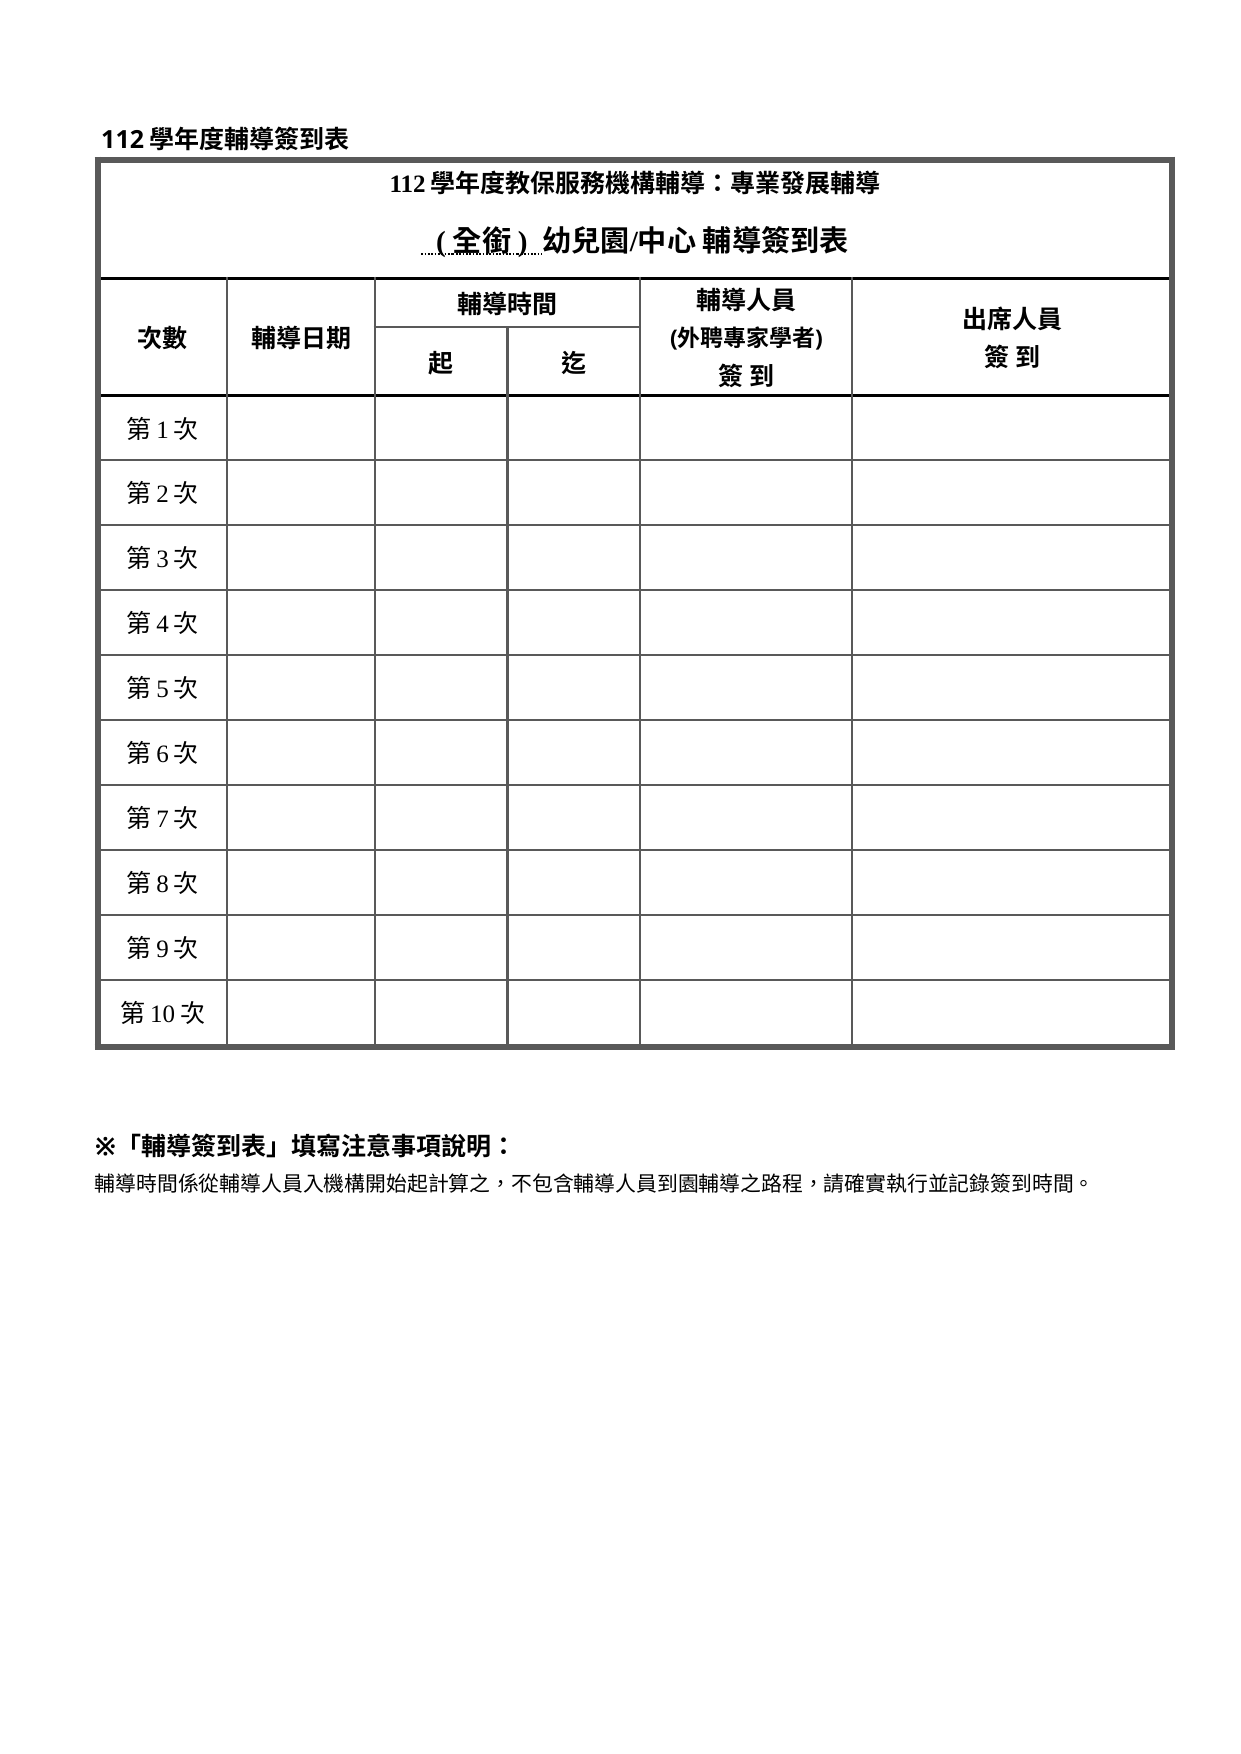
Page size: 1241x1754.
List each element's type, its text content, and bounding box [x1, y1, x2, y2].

table_cell [376, 461, 506, 523]
table_cell 第10次 [101, 981, 226, 1043]
table_cell 輔導日期 [228, 280, 374, 393]
table_cell [853, 851, 1169, 913]
table_cell 第1次 [101, 397, 226, 458]
table_cell [228, 851, 374, 913]
table_cell [228, 916, 374, 978]
table_cell 第6次 [101, 721, 226, 783]
text 輔導時間係從輔導人員入機構開始起計算之，不包含輔導人員到園輔導之路程，請確實執行並記錄簽到時間。 [94, 1163, 1146, 1201]
table_cell [509, 526, 639, 588]
table_cell [228, 591, 374, 653]
table_cell 第9次 [101, 916, 226, 978]
table_cell 起 [376, 328, 506, 393]
table_cell 第4次 [101, 591, 226, 653]
table_cell 第5次 [101, 656, 226, 718]
table_cell [853, 721, 1169, 783]
table_cell [376, 786, 506, 848]
table_cell 迄 [509, 328, 639, 393]
table_cell [376, 851, 506, 913]
table_cell [641, 591, 851, 653]
table_cell [853, 656, 1169, 718]
table_cell 第8次 [101, 851, 226, 913]
table_cell [853, 916, 1169, 978]
table_cell [376, 526, 506, 588]
table_cell [509, 591, 639, 653]
table_cell [509, 851, 639, 913]
table_cell [509, 786, 639, 848]
table_cell [641, 461, 851, 523]
table_cell [376, 916, 506, 978]
table_cell [376, 591, 506, 653]
table_cell [853, 461, 1169, 523]
table_cell 第2次 [101, 461, 226, 523]
table_cell [228, 397, 374, 458]
table_cell [228, 461, 374, 523]
table_cell 第7次 [101, 786, 226, 848]
text 112學年度輔導簽到表 [94, 119, 1146, 157]
table_cell [641, 786, 851, 848]
table_cell [376, 656, 506, 718]
table_cell [228, 786, 374, 848]
table_cell [641, 981, 851, 1043]
table_cell [641, 721, 851, 783]
table_cell [853, 981, 1169, 1043]
table_cell [853, 591, 1169, 653]
table_cell 輔導人員 (外聘專家學者) 簽 到 [641, 280, 851, 393]
text ※「輔導簽到表」填寫注意事項說明： [94, 1126, 1146, 1163]
table_cell [509, 721, 639, 783]
table_cell [853, 397, 1169, 458]
table_cell [376, 721, 506, 783]
table_cell [509, 981, 639, 1043]
table_cell [641, 397, 851, 458]
table_cell [228, 721, 374, 783]
table_cell 第3次 [101, 526, 226, 588]
table_cell [853, 786, 1169, 848]
table_cell [641, 526, 851, 588]
table_cell [509, 461, 639, 523]
table_cell 出席人員 簽 到 [853, 280, 1169, 393]
table_cell [641, 916, 851, 978]
table_header 112學年度教保服務機構輔導：專業發展輔導 ( 全銜 ) 幼兒園/中心 輔導簽到表 [101, 163, 1169, 277]
table_cell [228, 526, 374, 588]
table_cell [853, 526, 1169, 588]
table_cell [228, 981, 374, 1043]
table_cell [641, 656, 851, 718]
table_cell [376, 397, 506, 458]
table_cell [641, 851, 851, 913]
table_cell 輔導時間 [376, 280, 639, 326]
table_cell [509, 916, 639, 978]
table_cell [509, 656, 639, 718]
table_cell [509, 397, 639, 458]
table_cell 次數 [101, 280, 226, 393]
table_cell [228, 656, 374, 718]
table_cell [376, 981, 506, 1043]
